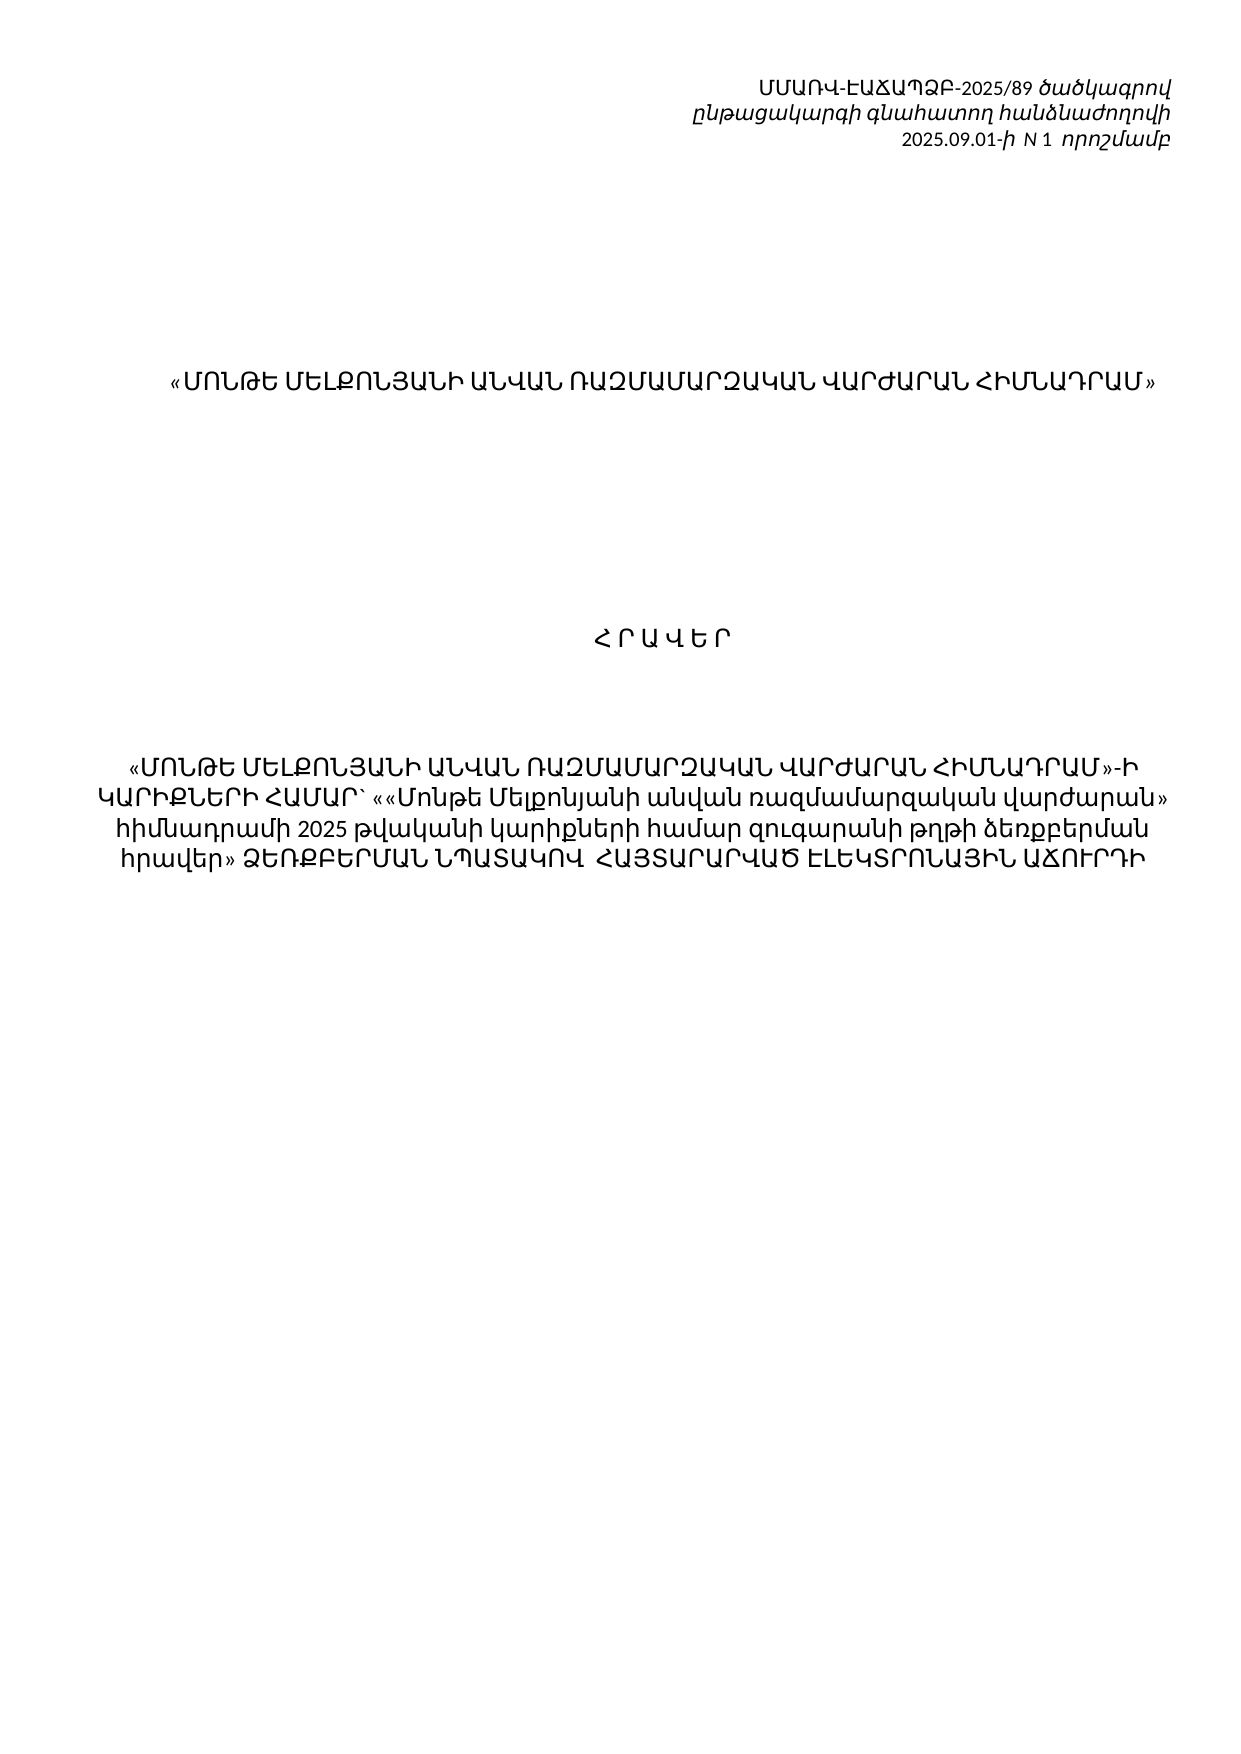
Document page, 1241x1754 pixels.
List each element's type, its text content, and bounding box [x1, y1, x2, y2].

text «ՄՈՆԹԵ ՄԵԼՔՈՆՅԱՆԻ ԱՆՎԱՆ ՌԱԶՄԱՄԱՐԶԱԿԱՆ ՎԱՐԺԱՐԱՆ ՀԻՄՆԱԴՐԱՄ»-Ի ԿԱՐԻՔՆԵՐԻ ՀԱՄԱՐ` ««Մոնթե Մելքոնյանի անվան ռազմամարզական վարժարան» հիմնադրամի 2025 թվականի կարիքների համար զուգարանի թղթի ձեռքբերման հրավեր» ՁԵՌՔԲԵՐՄԱՆ ՆՊԱՏԱԿՈՎ ՀԱՅՏԱՐԱՐՎԱԾ ԷԼԵԿՏՐՈՆԱՅԻՆ ԱՃՈՒՐԴԻ [94, 752, 1172, 874]
text 2025.09.01 -ի N 1 որոշմամբ [94, 126, 1171, 151]
text Հ Ր Ա Վ Ե Ր [94, 623, 1172, 653]
text ՄՄԱՌՎ-ԷԱՃԱՊՁԲ-2025/89 ծածկագրով [94, 75, 1171, 100]
text « ՄՈՆԹԵ ՄԵԼՔՈՆՅԱՆԻ ԱՆՎԱՆ ՌԱԶՄԱՄԱՐԶԱԿԱՆ ՎԱՐԺԱՐԱՆ ՀԻՄՆԱԴՐԱՄ» [94, 366, 1172, 397]
text ընթացակարգի գնահատող հանձնաժողովի [94, 100, 1171, 126]
